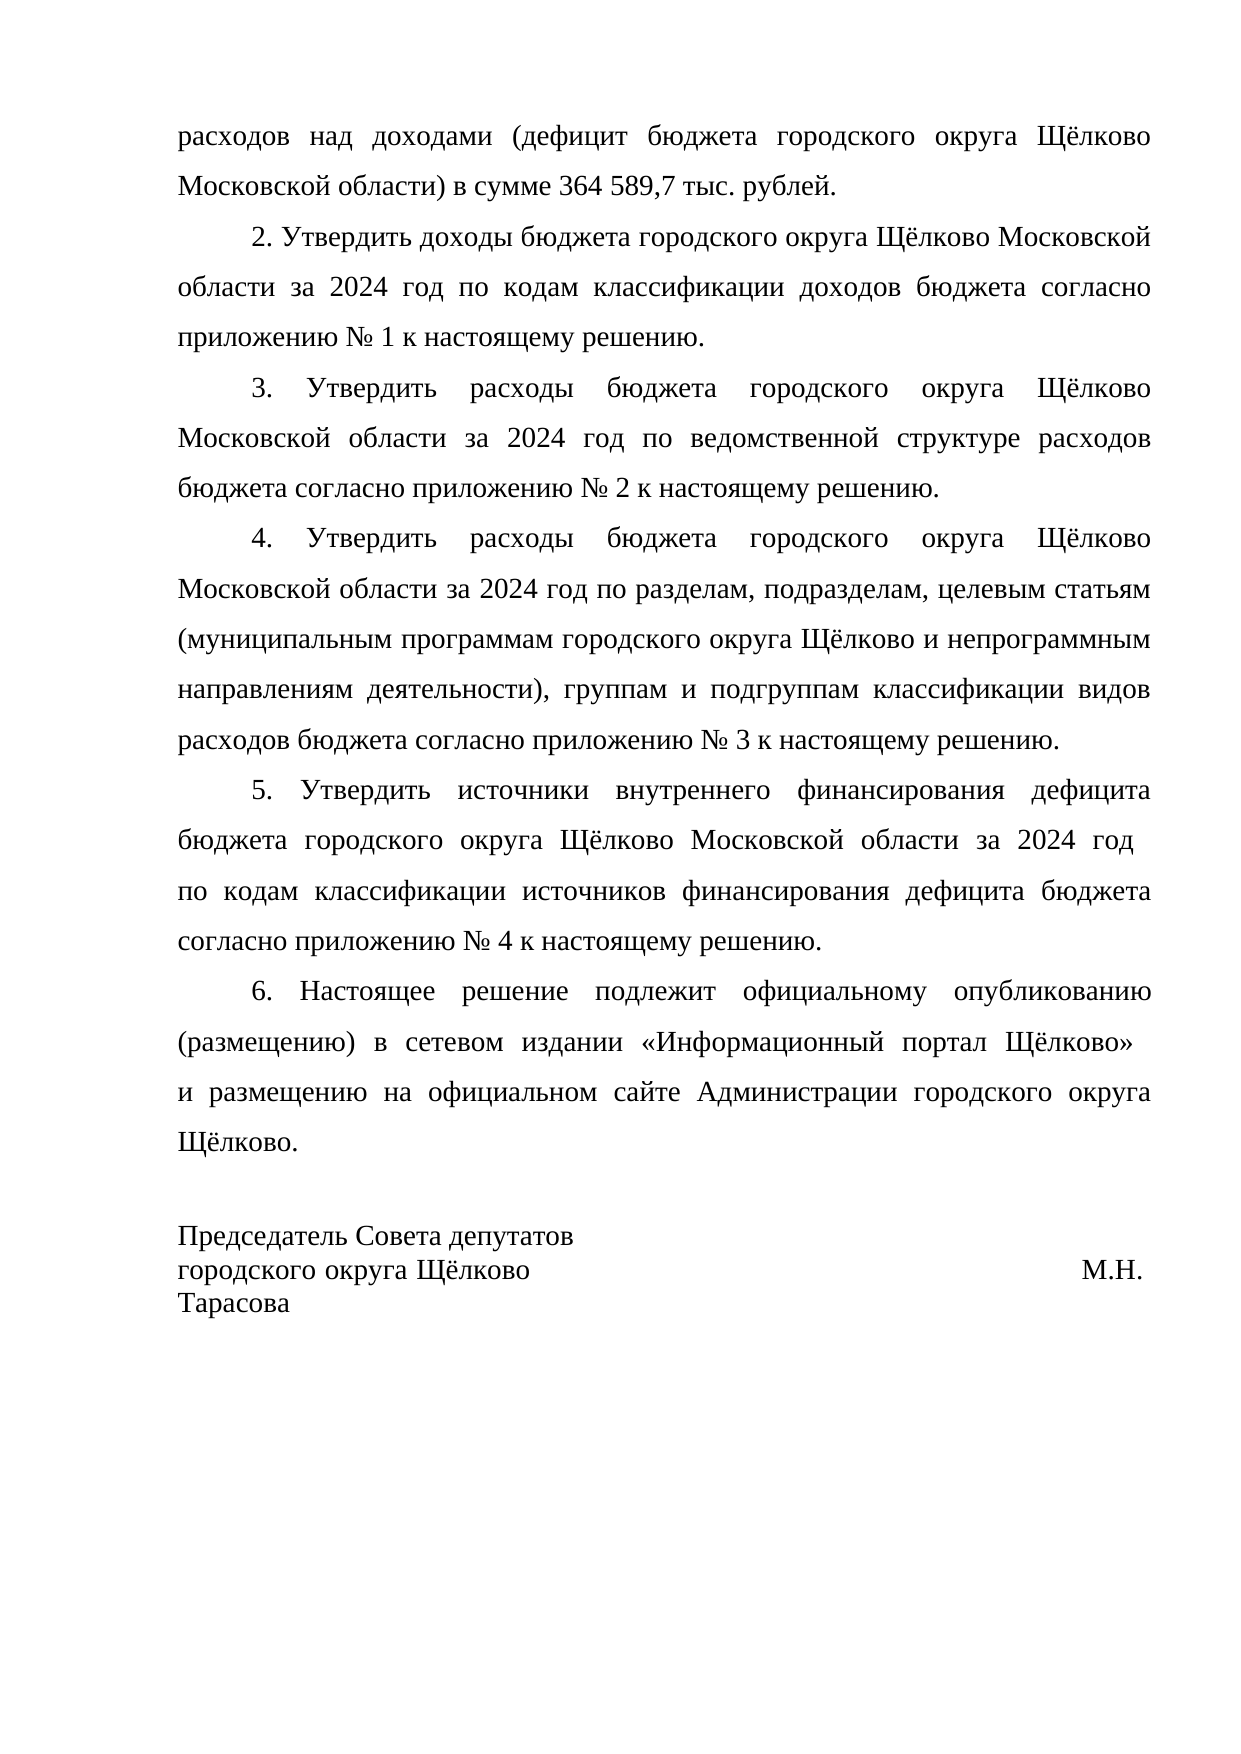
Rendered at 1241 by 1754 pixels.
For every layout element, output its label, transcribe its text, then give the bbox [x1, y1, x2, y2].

text Председатель Совета депутатов [177, 1218, 1152, 1252]
text 5. Утвердить источники внутреннего финансирования дефицита бюджета городского округа Щёлково Московской области за 2024 год по кодам классификации источников финансирования дефицита бюджета согласно приложению № 4 к настоящему решению. [177, 772, 1152, 957]
text 6. Настоящее решение подлежит официальному опубликованию (размещению) в сетевом издании «Информационный портал Щёлково» и размещению на официальном сайте Администрации городского округа Щёлково. [177, 973, 1152, 1158]
text городского округа Щёлково М.Н. Тарасова [177, 1252, 1152, 1319]
text 4. Утвердить расходы бюджета городского округа Щёлково Московской области за 2024 год по разделам, подразделам, целевым статьям (муниципальным программам городского округа Щёлково и непрограммным направлениям деятельности), группам и подгруппам классификации видов расходов бюджета согласно приложению № 3 к настоящему решению. [177, 521, 1152, 755]
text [177, 118, 1152, 202]
text 2. Утвердить доходы бюджета городского округа Щёлково Московской области за 2024 год по кодам классификации доходов бюджета согласно приложению № 1 к настоящему решению. [177, 219, 1152, 353]
text 3. Утвердить расходы бюджета городского округа Щёлково Московской области за 2024 год по ведомственной структуре расходов бюджета согласно приложению № 2 к настоящему решению. [177, 370, 1152, 504]
